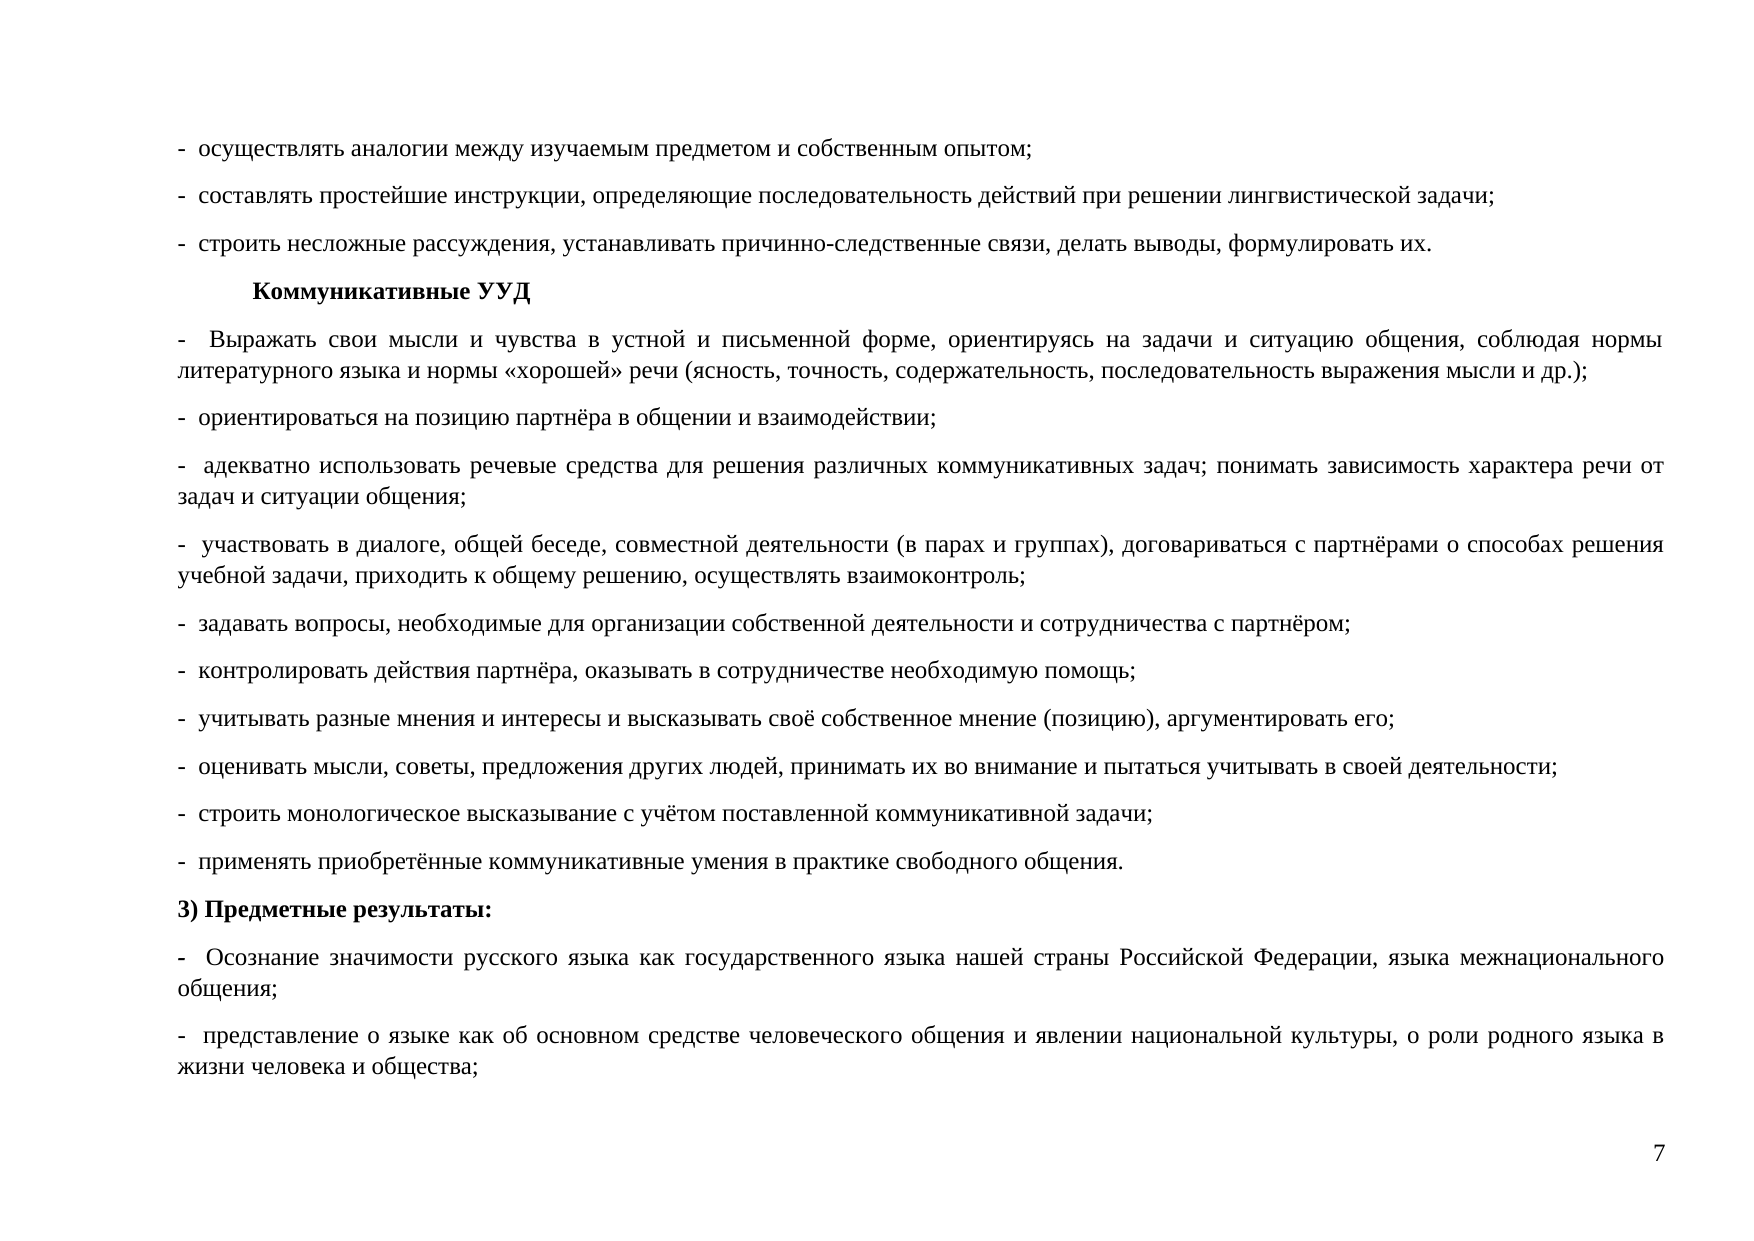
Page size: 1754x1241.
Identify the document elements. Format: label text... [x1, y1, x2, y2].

text - задавать вопросы, необходимые для организации собственной деятельности и сотрудничества с партнёром; [177, 608, 1665, 636]
text - строить несложные рассуждения, устанавливать причинно-следственные связи, делать выводы, формулировать их. [177, 228, 1665, 257]
text - ориентироваться на позицию партнёра в общении и взаимодействии; [177, 402, 1665, 431]
text - оценивать мысли, советы, предложения других людей, принимать их во внимание и пытаться учитывать в своей деятельности; [177, 751, 1665, 779]
text - Выражать свои мысли и чувства в устной и письменной форме, ориентируясь на задачи и ситуацию общения, соблюдая нормы литературного языка и нормы «хорошей» речи (ясность, точность, содержательность, последовательность выражения мысли и др.); [177, 324, 1665, 383]
text - Осознание значимости русского языка как государственного языка нашей страны Российской Федерации, языка межнационального общения; [177, 942, 1665, 1001]
text - составлять простейшие инструкции, определяющие последовательность действий при решении лингвистической задачи; [177, 181, 1665, 209]
text Коммуникативные УУД [177, 276, 1665, 305]
text - контролировать действия партнёра, оказывать в сотрудничестве необходимую помощь; [177, 655, 1665, 684]
text - адекватно использовать речевые средства для решения различных коммуникативных задач; понимать зависимость характера речи от задач и ситуации общения; [177, 450, 1665, 510]
text - строить монологическое высказывание с учётом поставленной коммуникативной задачи; [177, 798, 1665, 827]
text - участвовать в диалоге, общей беседе, совместной деятельности (в парах и группах), договариваться с партнёрами о способах решения учебной задачи, приходить к общему решению, осуществлять взаимоконтроль; [177, 529, 1665, 589]
text - представление о языке как об основном средстве человеческого общения и явлении национальной культуры, о роли родного языка в жизни человека и общества; [177, 1020, 1665, 1080]
text 3) Предметные результаты: [177, 894, 1665, 923]
text - осуществлять аналогии между изучаемым предметом и собственным опытом; [177, 133, 1665, 162]
text - применять приобретённые коммуникативные умения в практике свободного общения. [177, 846, 1665, 875]
text - учитывать разные мнения и интересы и высказывать своё собственное мнение (позицию), аргументировать его; [177, 703, 1665, 732]
